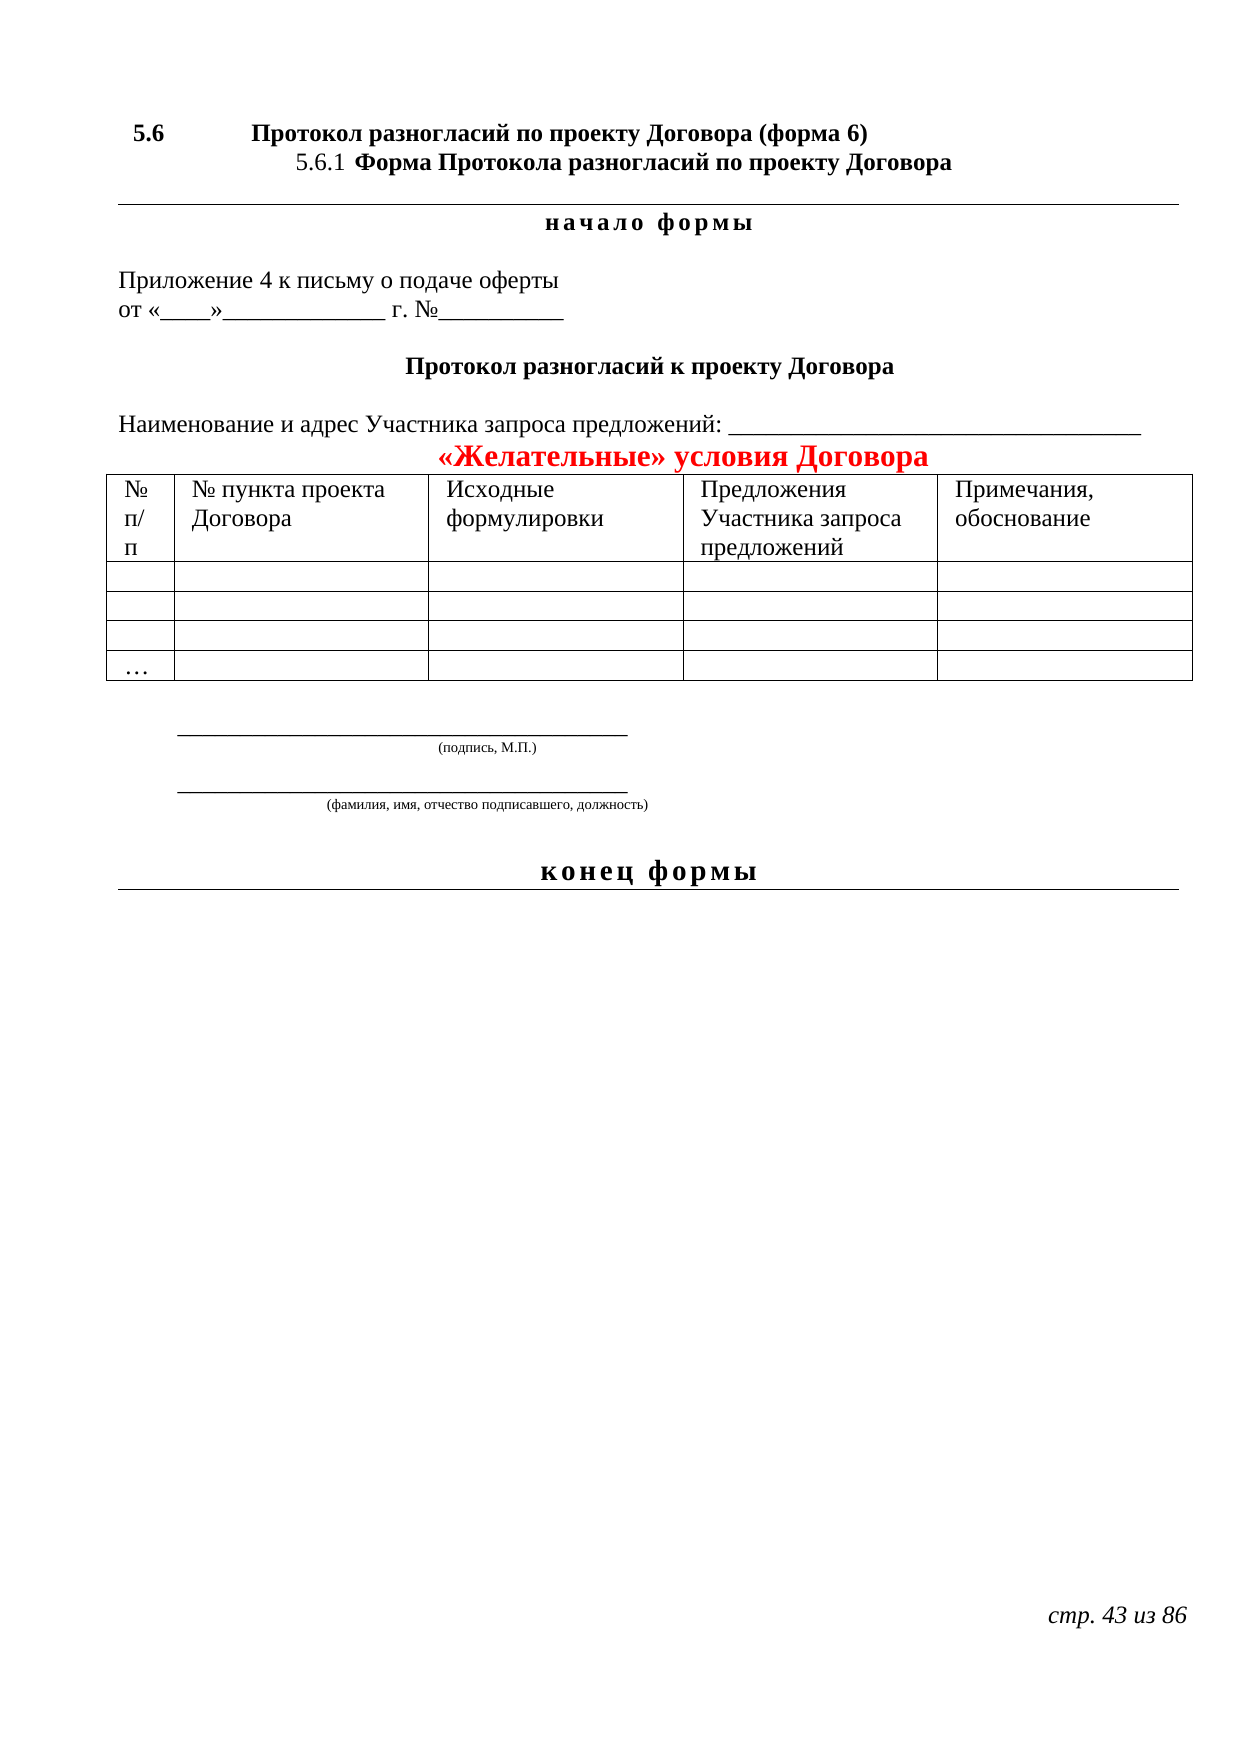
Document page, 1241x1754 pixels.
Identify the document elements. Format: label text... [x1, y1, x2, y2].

table_cell [684, 562, 937, 591]
text Приложение 4 к письму о подаче оферты от «____»_____________ г. №__________ [118, 265, 1181, 322]
text Наименование и адрес Участника запроса предложений: _________________________________ [118, 409, 1181, 437]
subtitle Протокол разногласий по проекту Договора (форма 6) [133, 118, 1181, 147]
table_header № п/п [107, 475, 174, 561]
table_cell … [107, 651, 174, 680]
table_cell [938, 651, 1192, 680]
table_cell [107, 562, 174, 591]
table_cell [684, 621, 937, 650]
table_header Предложения Участника запроса предложений [684, 475, 937, 561]
table_cell [938, 592, 1192, 620]
text (фамилия, имя, отчество подписавшего, должность) [118, 796, 797, 825]
table_cell [175, 562, 428, 591]
table_cell [938, 621, 1192, 650]
text Форма Протокола разногласий по проекту Договора [236, 147, 1181, 176]
table_cell [429, 562, 683, 591]
text «Желательные» условия Договора [118, 437, 1181, 473]
table_header Исходные формулировки [429, 475, 683, 561]
text Протокол разногласий к проекту Договора [118, 351, 1181, 380]
table_cell [429, 592, 683, 620]
table_cell [684, 651, 937, 680]
table_cell [175, 651, 428, 680]
table_cell [938, 562, 1192, 591]
text конец формы [118, 853, 1179, 889]
table_cell [107, 592, 174, 620]
table_cell [429, 621, 683, 650]
table_cell [175, 621, 428, 650]
text ____________________________________ [118, 767, 1181, 796]
table_header № пункта проекта Договора [175, 475, 428, 561]
table_cell [175, 592, 428, 620]
text ____________________________________ [118, 710, 1181, 738]
table_cell [684, 592, 937, 620]
table_cell [107, 621, 174, 650]
table_cell [429, 651, 683, 680]
text (подпись, М.П.) [118, 738, 797, 767]
text начало формы [118, 205, 1179, 236]
table_header Примечания, обоснование [938, 475, 1192, 561]
